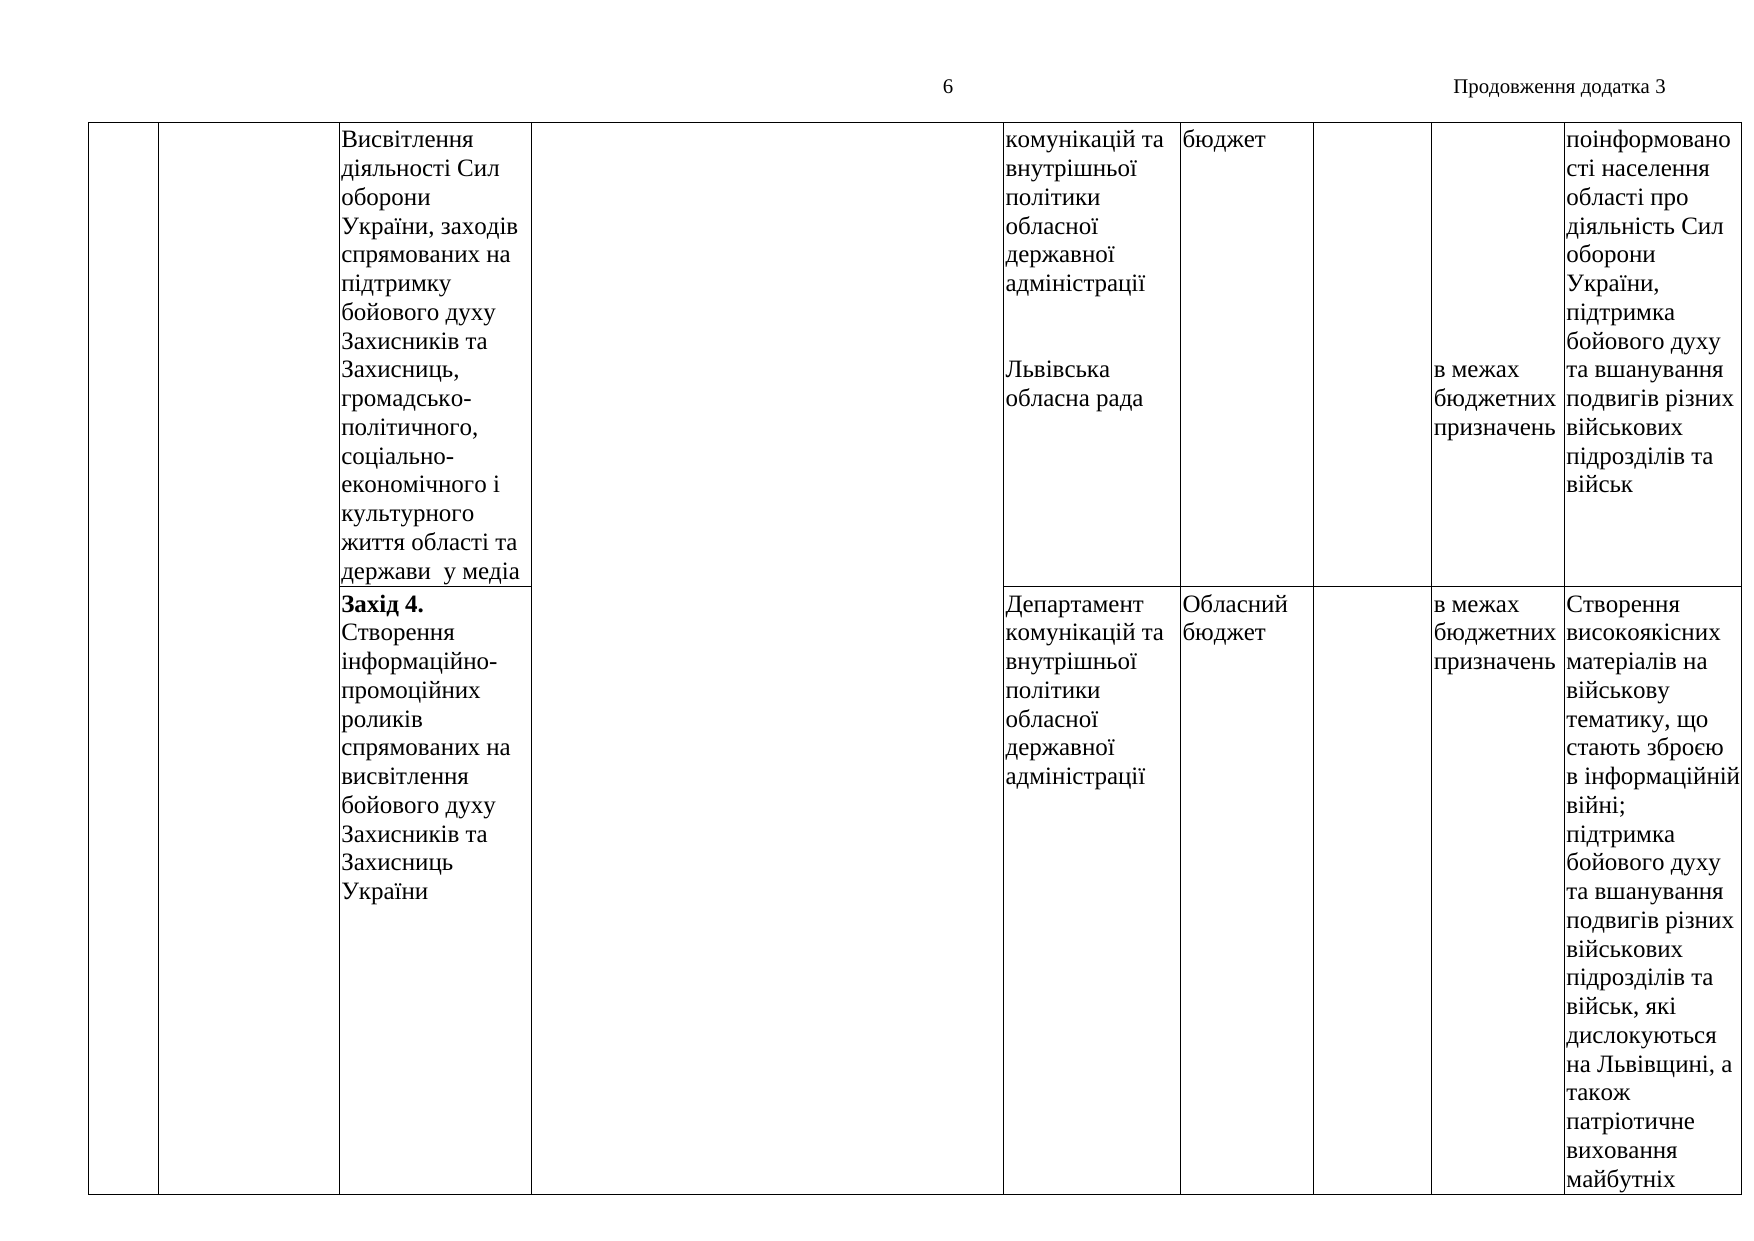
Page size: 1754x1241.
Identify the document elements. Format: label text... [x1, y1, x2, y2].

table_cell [1565, 123, 1741, 586]
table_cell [1004, 123, 1180, 586]
table_cell [1314, 587, 1431, 1194]
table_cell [1004, 587, 1180, 1194]
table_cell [1565, 587, 1741, 1194]
table_cell Обласний бюджет [1181, 123, 1313, 586]
table_cell [1314, 123, 1431, 586]
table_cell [340, 587, 531, 1194]
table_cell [340, 123, 531, 586]
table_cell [1432, 587, 1564, 1194]
table_cell Обласний бюджет [1181, 587, 1313, 1194]
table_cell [1432, 123, 1564, 586]
